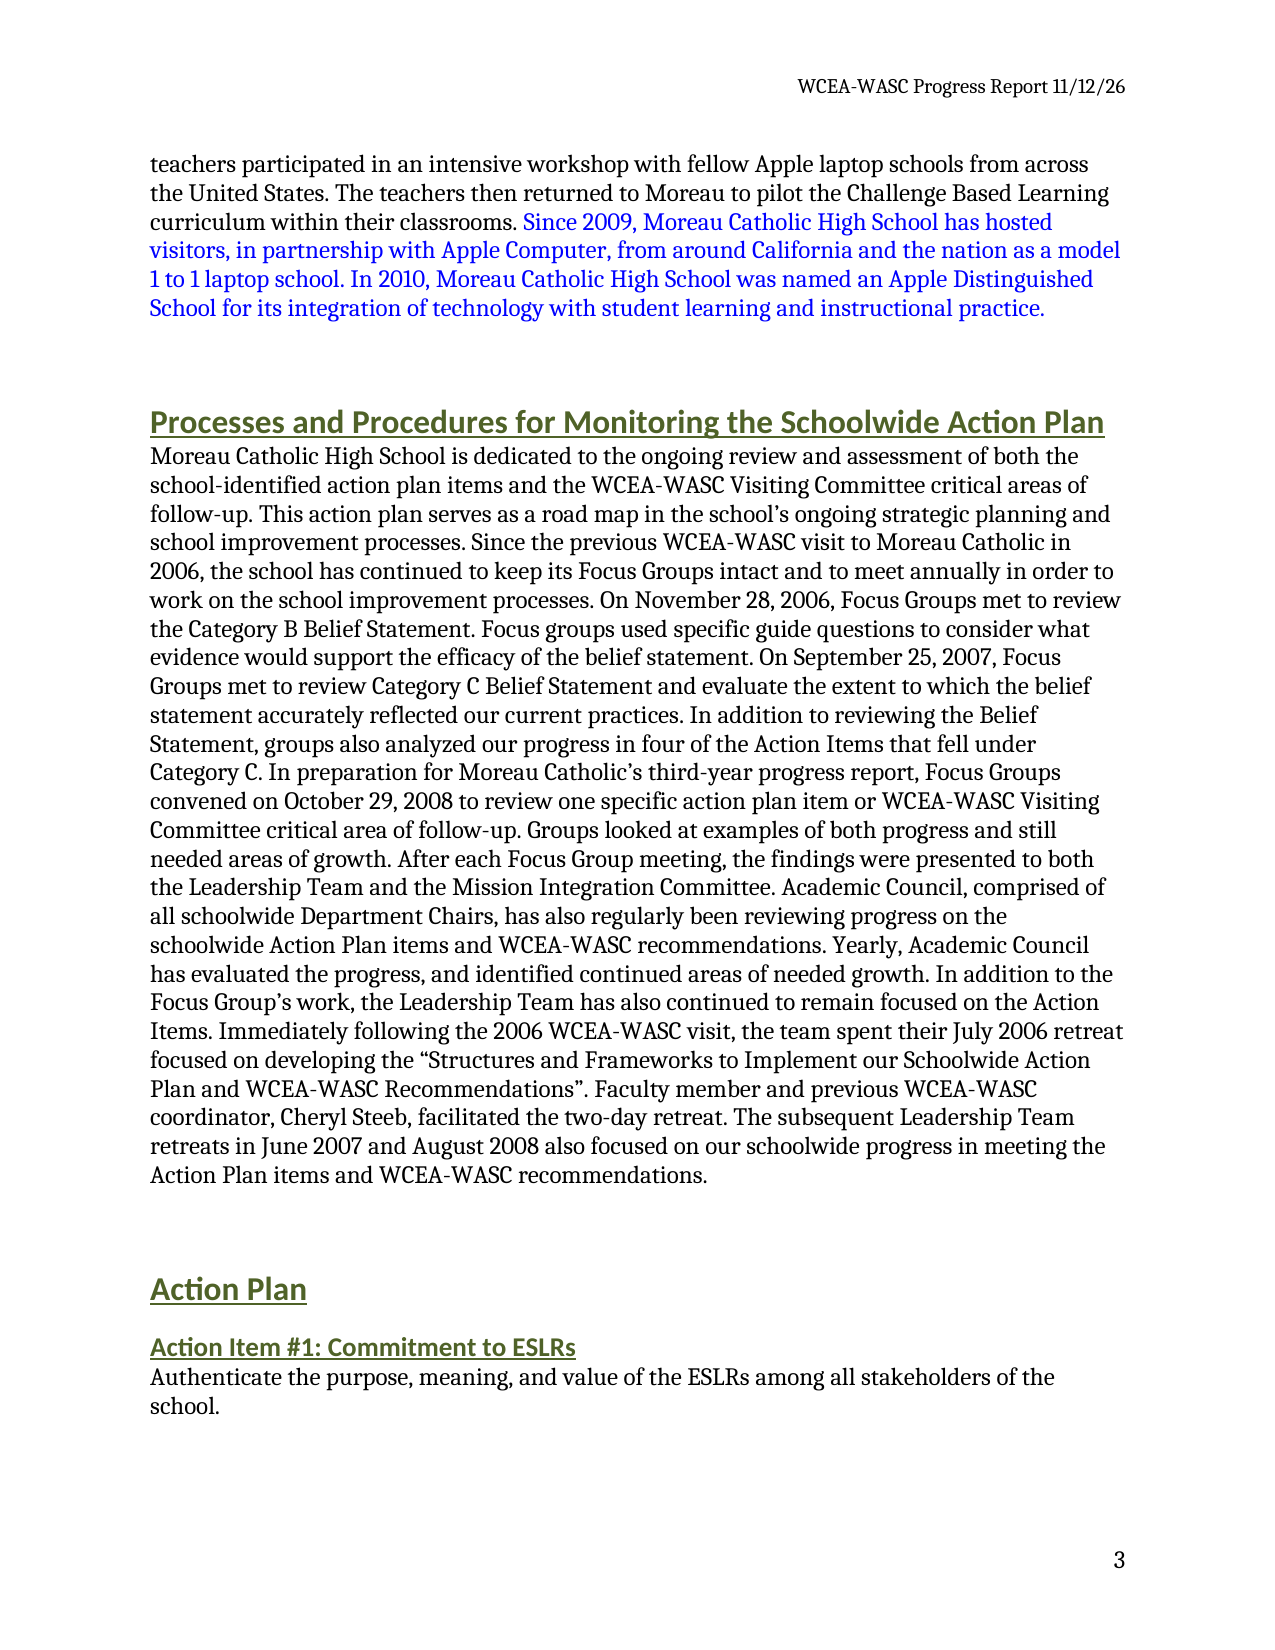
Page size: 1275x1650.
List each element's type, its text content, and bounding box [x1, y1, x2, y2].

subtitle Action Item #1: Commitment to ESLRs [150, 1330, 1125, 1363]
text Moreau Catholic High School is dedicated to the ongoing review and assessment of both the school-identified action plan items and the WCEA-WASC Visiting Committee critical areas of follow-up. This action plan serves as a road map in the school’s ongoing strategic planning and school improvement processes. Since the previous WCEA-WASC visit to Moreau Catholic in 2006, the school has continued to keep its Focus Groups intact and to meet annually in order to work on the school improvement processes. On November 28, 2006, Focus Groups met to review the Category B Belief Statement. Focus groups used specific guide questions to consider what evidence would support the efficacy of the belief statement. On September 25, 2007, Focus Groups met to review Category C Belief Statement and evaluate the extent to which the belief statement accurately reflected our current practices. In addition to reviewing the Belief Statement, groups also analyzed our progress in four of the Action Items that fell under Category C. In preparation for Moreau Catholic’s third-year progress report, Focus Groups convened on October 29, 2008 to review one specific action plan item or WCEA-WASC Visiting Committee critical area of follow-up. Groups looked at examples of both progress and still needed areas of growth. After each Focus Group meeting, the findings were presented to both the Leadership Team and the Mission Integration Committee. Academic Council, comprised of all schoolwide Department Chairs, has also regularly been reviewing progress on the schoolwide Action Plan items and WCEA-WASC recommendations. Yearly, Academic Council has evaluated the progress, and identified continued areas of needed growth. In addition to the Focus Group’s work, the Leadership Team has also continued to remain focused on the Action Items. Immediately following the 2006 WCEA-WASC visit, the team spent their July 2006 retreat focused on developing the “Structures and Frameworks to Implement our Schoolwide Action Plan and WCEA-WASC Recommendations”. Faculty member and previous WCEA-WASC coordinator, Cheryl Steeb, facilitated the two-day retreat. The subsequent Leadership Team retreats in June 2007 and August 2008 also focused on our schoolwide progress in meeting the Action Plan items and WCEA-WASC recommendations. [150, 442, 1125, 1189]
subtitle Action Plan [150, 1268, 1125, 1309]
text Authenticate the purpose, meaning, and value of the ESLRs among all stakeholders of the school. [150, 1363, 1125, 1420]
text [150, 150, 1125, 322]
subtitle Processes and Procedures for Monitoring the Schoolwide Action Plan [150, 401, 1125, 442]
